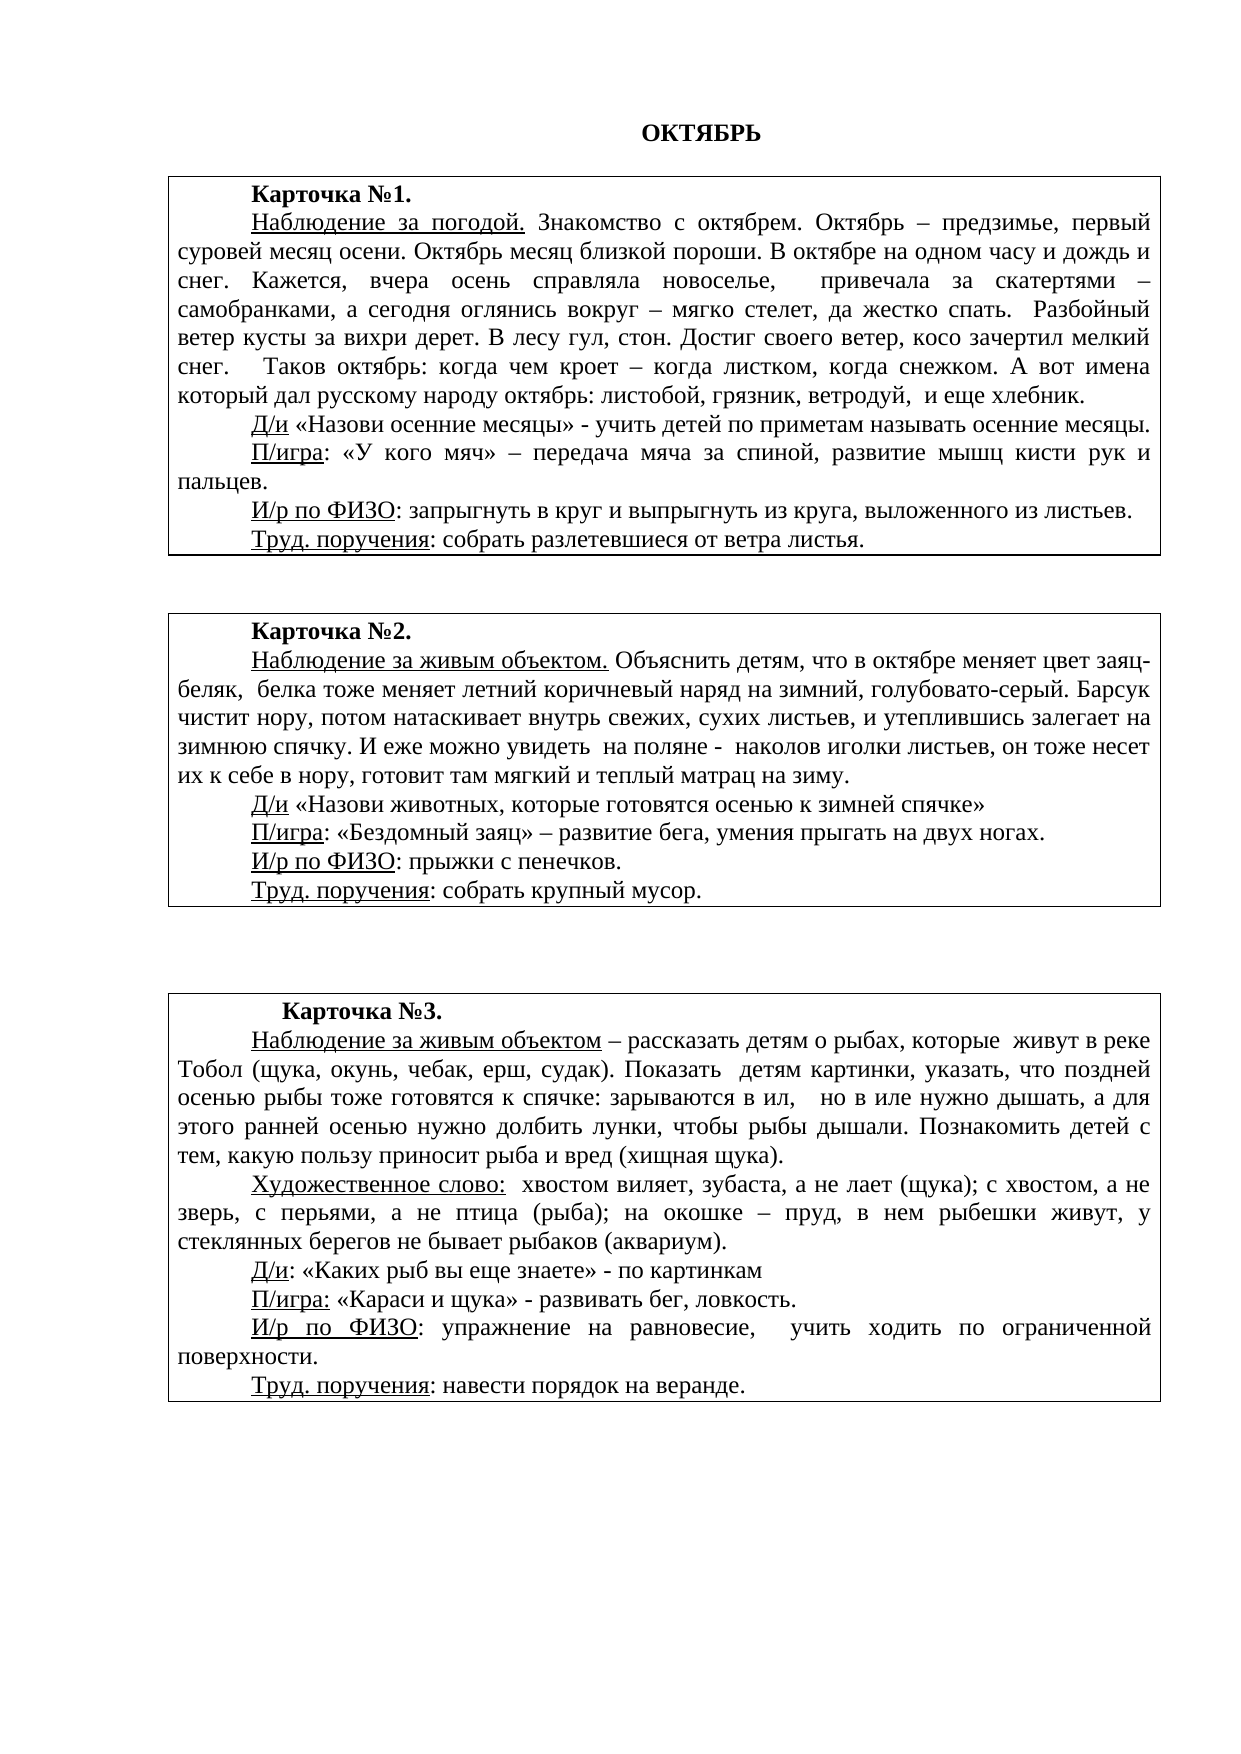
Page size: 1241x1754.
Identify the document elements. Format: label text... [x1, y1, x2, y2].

text Труд. поручения: собрать крупный мусор. [169, 872, 1160, 906]
text Д/и «Назови животных, которые готовятся осенью к зимней спячке» [177, 789, 1152, 817]
text П/игра: «Бездомный заяц» – развитие бега, умения прыгать на двух ногах. [177, 817, 1152, 846]
text Труд. поручения: навести порядок на веранде. [169, 1367, 1160, 1401]
text Карточка №1. [169, 177, 1160, 207]
text И/р по ФИЗО: прыжки с пенечков. [177, 846, 1152, 872]
text Художественное слово: хвостом виляет, зубаста, а не лает (щука); с хвостом, а не зверь, с перьями, а не птица (рыба); на окошке – пруд, в нем рыбешки живут, у стеклянных берегов не бывает рыбаков (аквариум). [177, 1169, 1152, 1255]
text Карточка №3. [169, 994, 1160, 1025]
text Наблюдение за живым объектом. Объяснить детям, что в октябре меняет цвет заяц-беляк, белка тоже меняет летний коричневый наряд на зимний, голубовато-серый. Барсук чистит нору, потом натаскивает внутрь свежих, сухих листьев, и утеплившись залегает на зимнюю спячку. И еже можно увидеть на поляне - наколов иголки листьев, он тоже несет их к себе в нору, готовит там мягкий и теплый матрац на зиму. [177, 645, 1152, 789]
text Наблюдение за погодой. Знакомство с октябрем. Октябрь – предзимье, первый суровей месяц осени. Октябрь месяц близкой пороши. В октябре на одном часу и дождь и снег. Кажется, вчера осень справляла новоселье, привечала за скатертями – самобранками, а сегодня оглянись вокруг – мягко стелет, да жестко спать. Разбойный ветер кусты за вихри дерет. В лесу гул, стон. Достиг своего ветер, косо зачертил мелкий снег. Таков октябрь: когда чем кроет – когда листком, когда снежком. А вот имена который дал русскому народу октябрь: листобой, грязник, ветродуй, и еще хлебник. [177, 207, 1152, 409]
text И/р по ФИЗО: запрыгнуть в круг и выпрыгнуть из круга, выложенного из листьев. [177, 495, 1152, 521]
text Карточка №2. [169, 614, 1160, 645]
text Д/и «Назови осенние месяцы» - учить детей по приметам называть осенние месяцы. [177, 409, 1152, 437]
text Труд. поручения: собрать разлетевшиеся от ветра листья. [169, 521, 1160, 554]
text Наблюдение за живым объектом – рассказать детям о рыбах, которые живут в реке Тобол (щука, окунь, чебак, ерш, судак). Показать детям картинки, указать, что поздней осенью рыбы тоже готовятся к спячке: зарываются в ил, но в иле нужно дышать, а для этого ранней осенью нужно долбить лунки, чтобы рыбы дышали. Познакомить детей с тем, какую пользу приносит рыба и вред (хищная щука). [177, 1025, 1152, 1169]
text И/р по ФИЗО: упражнение на равновесие, учить ходить по ограниченной поверхности. [177, 1312, 1152, 1367]
text ОКТЯБРЬ [177, 118, 1152, 147]
text П/игра: «У кого мяч» – передача мяча за спиной, развитие мышц кисти рук и пальцев. [177, 437, 1152, 495]
text Д/и: «Каких рыб вы еще знаете» - по картинкам [177, 1255, 1152, 1284]
text П/игра: «Караси и щука» - развивать бег, ловкость. [177, 1284, 1152, 1312]
